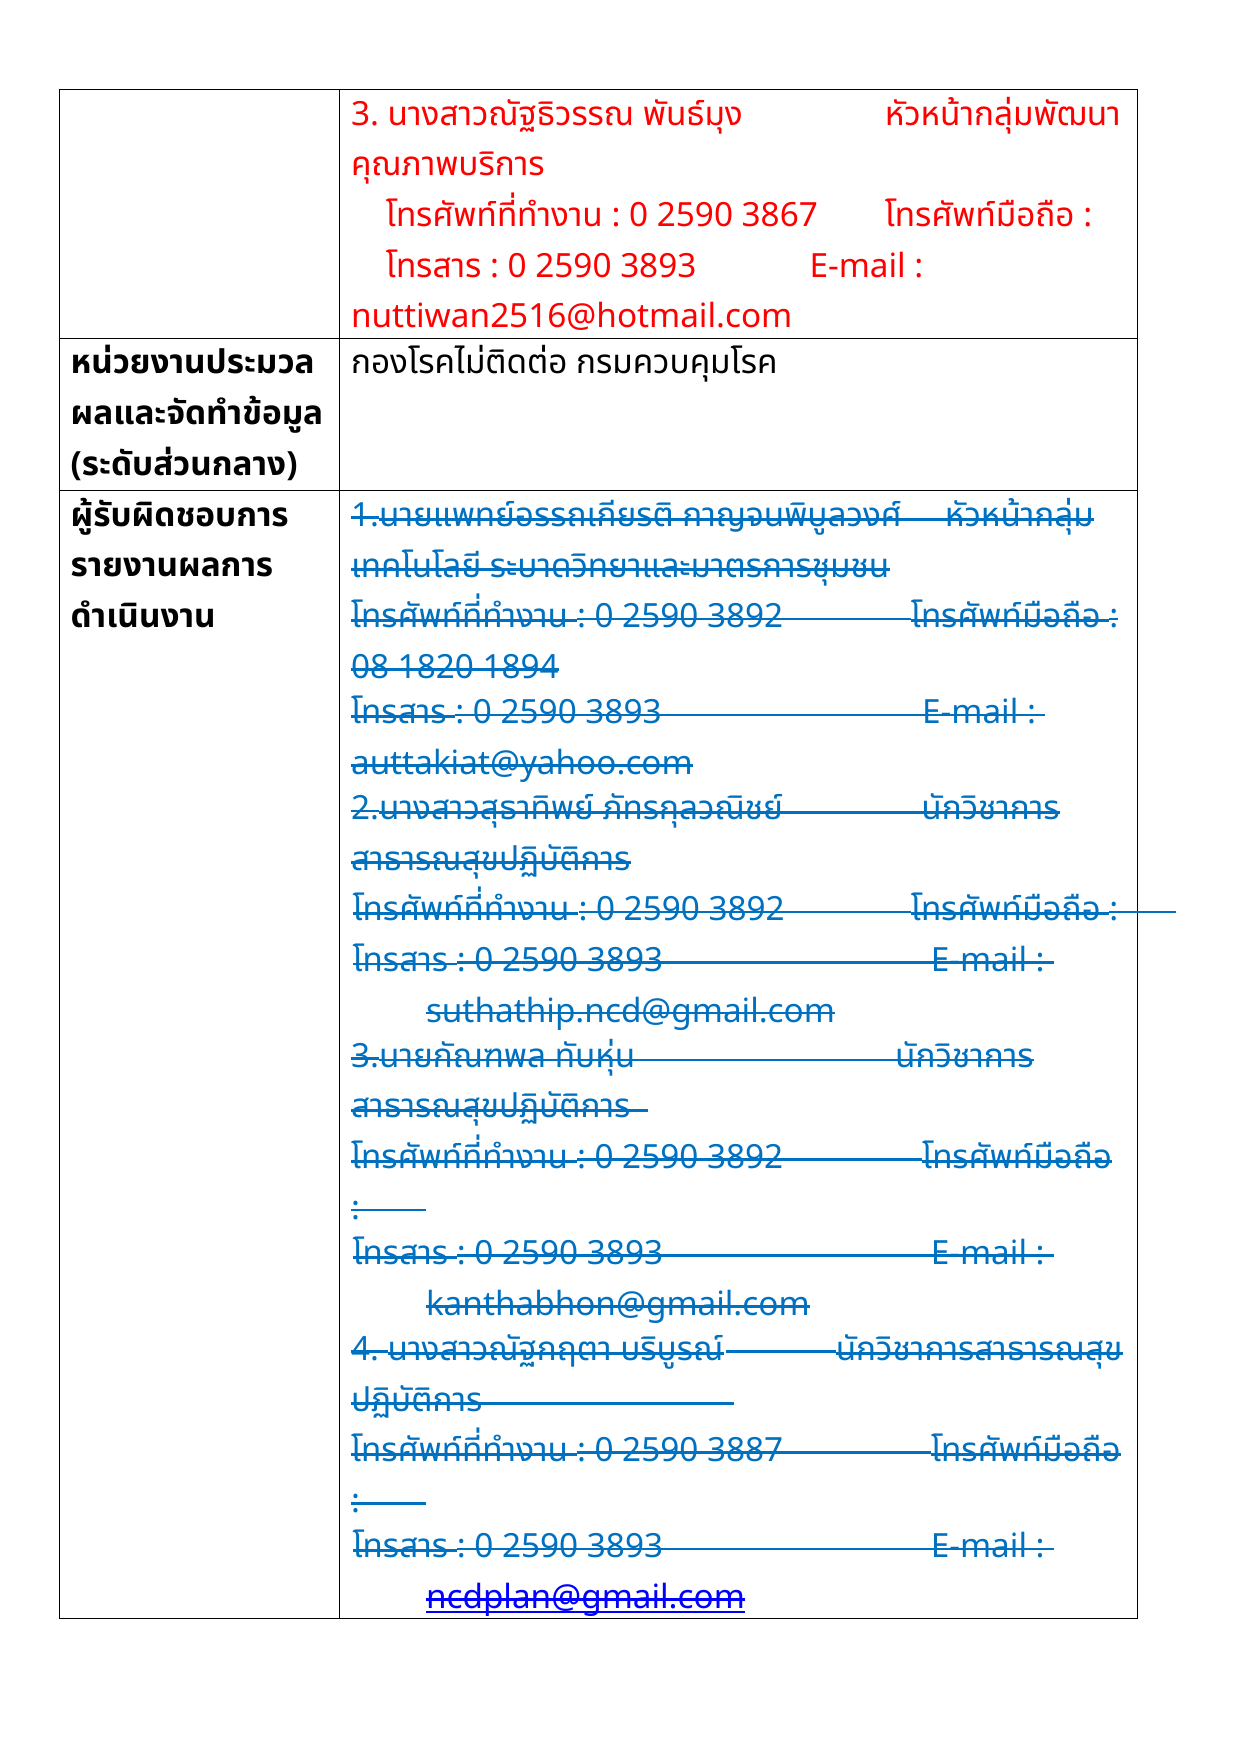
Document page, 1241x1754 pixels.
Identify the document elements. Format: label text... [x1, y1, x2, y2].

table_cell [340, 491, 1137, 1618]
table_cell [340, 90, 1137, 337]
table_cell หน่วยงานประมวลผลและจัดทำข้อมูล (ระดับส่วนกลาง) [60, 339, 339, 490]
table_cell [60, 491, 339, 1618]
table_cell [60, 90, 339, 337]
table_cell กองโรคไม่ติดต่อ กรมควบคุมโรค [340, 339, 1137, 490]
